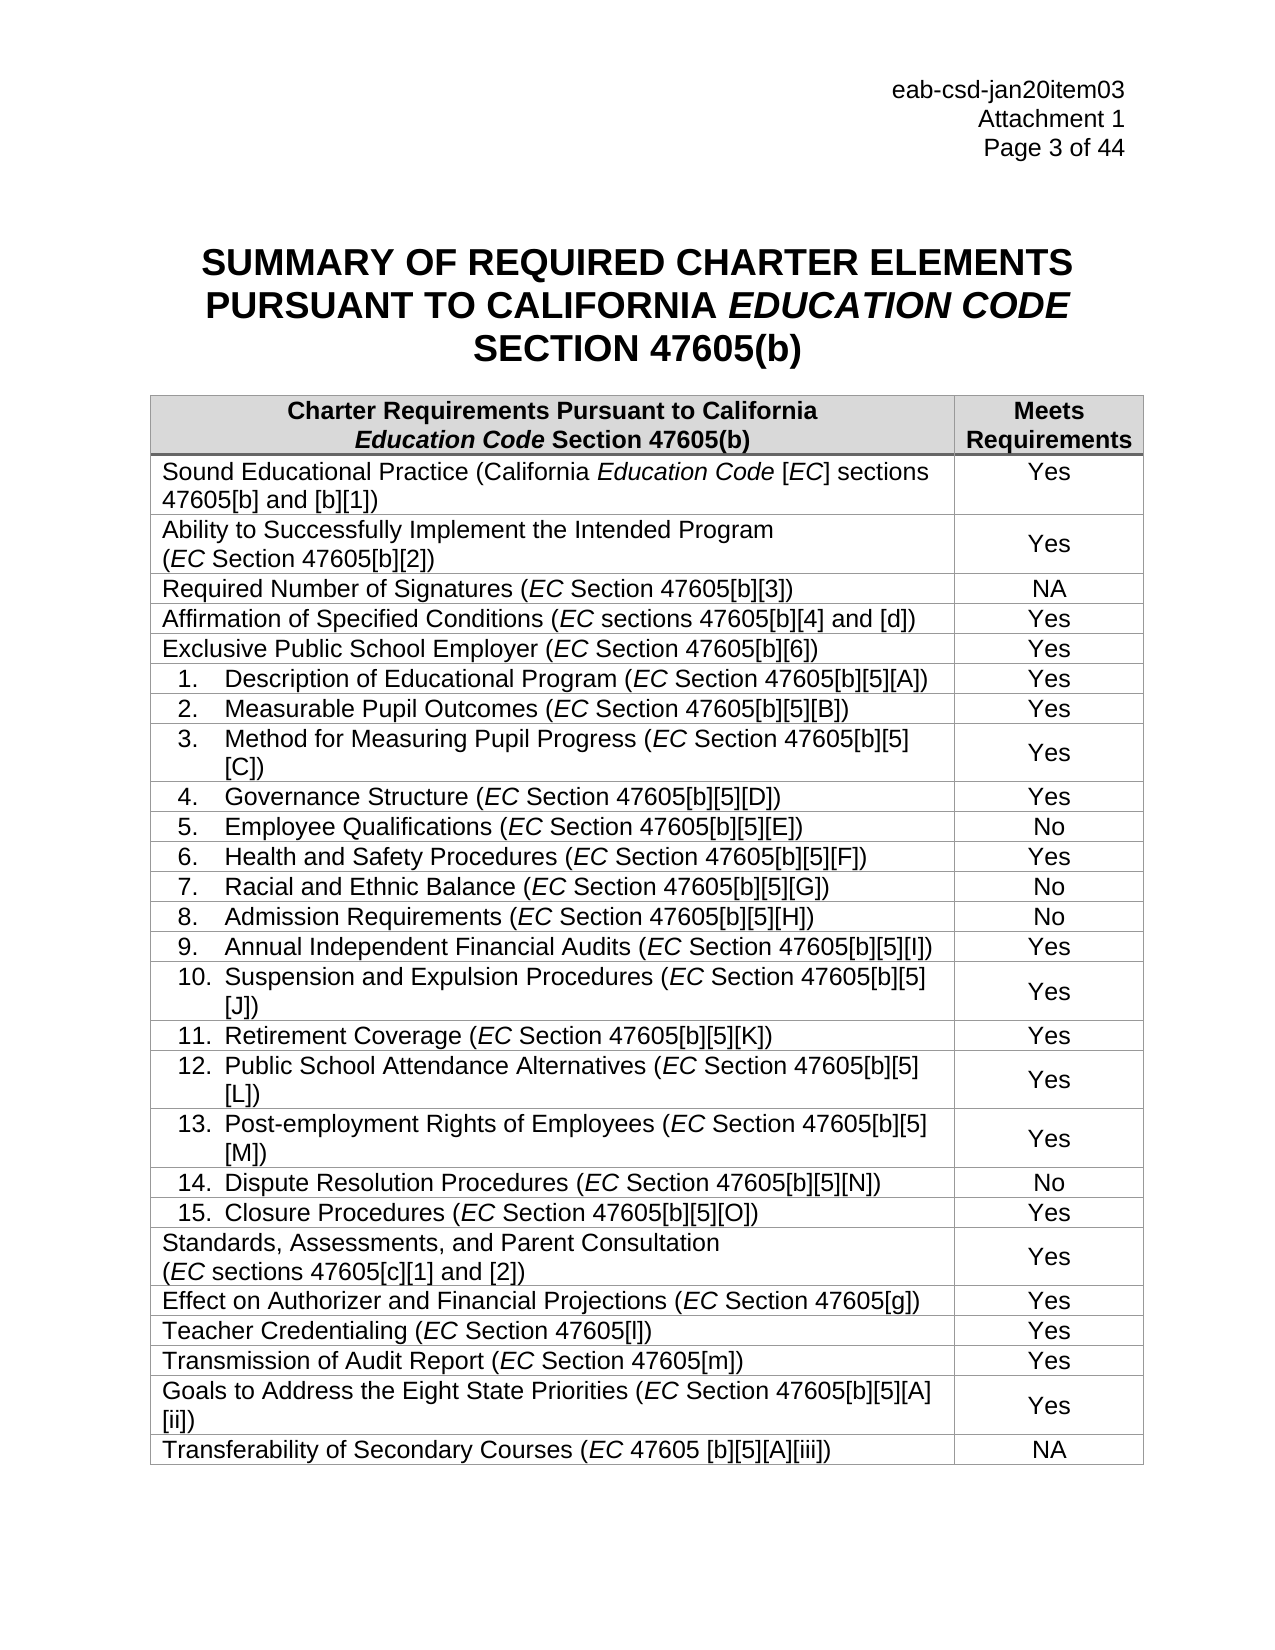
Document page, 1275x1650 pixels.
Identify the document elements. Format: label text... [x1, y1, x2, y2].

table_cell Required Number of Signatures (EC Section 47605[b][3]) [151, 574, 954, 602]
table_cell Yes [955, 1286, 1143, 1315]
table_cell Transmission of Audit Report (EC Section 47605[m]) [151, 1346, 954, 1375]
table_cell Effect on Authorizer and Financial Projections (EC Section 47605[g]) [151, 1286, 954, 1315]
table_cell Racial and Ethnic Balance (EC Section 47605[b][5][G]) [151, 872, 954, 901]
table_cell No [955, 902, 1143, 931]
table_cell Yes [955, 1346, 1143, 1375]
table_cell NA [955, 1435, 1143, 1464]
table_cell Public School Attendance Alternatives (EC Section 47605[b][5][L]) [151, 1051, 954, 1108]
table_cell Ability to Successfully Implement the Intended Program (EC Section 47605[b][2]) [151, 515, 954, 572]
table_cell Annual Independent Financial Audits (EC Section 47605[b][5][I]) [151, 932, 954, 961]
table_cell Exclusive Public School Employer (EC Section 47605[b][6]) [151, 634, 954, 662]
table_cell Yes [955, 634, 1143, 662]
table_cell Post-employment Rights of Employees (EC Section 47605[b][5][M]) [151, 1109, 954, 1167]
table_cell Yes [955, 962, 1143, 1019]
table_cell Yes [955, 515, 1143, 572]
table_cell Teacher Credentialing (EC Section 47605[l]) [151, 1316, 954, 1345]
table_cell Dispute Resolution Procedures (EC Section 47605[b][5][N]) [151, 1168, 954, 1197]
table_cell Description of Educational Program (EC Section 47605[b][5][A]) [151, 664, 954, 692]
table_cell Measurable Pupil Outcomes (EC Section 47605[b][5][B]) [151, 694, 954, 722]
table_cell Standards, Assessments, and Parent Consultation (EC sections 47605[c][1] and [2]) [151, 1228, 954, 1285]
subtitle SUMMARY OF REQUIRED CHARTER ELEMENTS PURSUANT TO CALIFORNIA EDUCATION CODE SECTION 47605(b) [150, 240, 1125, 370]
table_cell Yes [955, 1316, 1143, 1345]
table_cell Yes [955, 1376, 1143, 1434]
table_cell No [955, 872, 1143, 901]
table_cell Sound Educational Practice (California Education Code [EC] sections 47605[b] and [b][1]) [151, 456, 954, 514]
table_cell No [955, 1168, 1143, 1197]
table_cell Governance Structure (EC Section 47605[b][5][D]) [151, 782, 954, 811]
table_cell Yes [955, 1109, 1143, 1167]
table_cell Yes [955, 724, 1143, 781]
table_header Meets Requirements [955, 396, 1143, 453]
table_cell Suspension and Expulsion Procedures (EC Section 47605[b][5][J]) [151, 962, 954, 1019]
table_cell Method for Measuring Pupil Progress (EC Section 47605[b][5][C]) [151, 724, 954, 781]
table_cell Yes [955, 842, 1143, 871]
table_cell NA [955, 574, 1143, 602]
table_cell Yes [955, 1198, 1143, 1227]
table_cell Yes [955, 1228, 1143, 1285]
table_cell Yes [955, 664, 1143, 692]
table_cell Health and Safety Procedures (EC Section 47605[b][5][F]) [151, 842, 954, 871]
table_cell Closure Procedures (EC Section 47605[b][5][O]) [151, 1198, 954, 1227]
table_cell Goals to Address the Eight State Priorities (EC Section 47605[b][5][A][ii]) [151, 1376, 954, 1434]
table_cell Affirmation of Specified Conditions (EC sections 47605[b][4] and [d]) [151, 604, 954, 632]
table_cell Admission Requirements (EC Section 47605[b][5][H]) [151, 902, 954, 931]
table_cell Yes [955, 694, 1143, 722]
table_cell Yes [955, 1051, 1143, 1108]
table_cell Transferability of Secondary Courses (EC 47605 [b][5][A][iii]) [151, 1435, 954, 1464]
table_cell Yes [955, 456, 1143, 514]
table_cell No [955, 812, 1143, 841]
table_cell Yes [955, 932, 1143, 961]
table_cell Employee Qualifications (EC Section 47605[b][5][E]) [151, 812, 954, 841]
table_cell Retirement Coverage (EC Section 47605[b][5][K]) [151, 1021, 954, 1049]
table_header Charter Requirements Pursuant to California Education Code Section 47605(b) [151, 396, 954, 453]
table_cell Yes [955, 604, 1143, 632]
table_cell Yes [955, 1021, 1143, 1049]
table_cell Yes [955, 782, 1143, 811]
